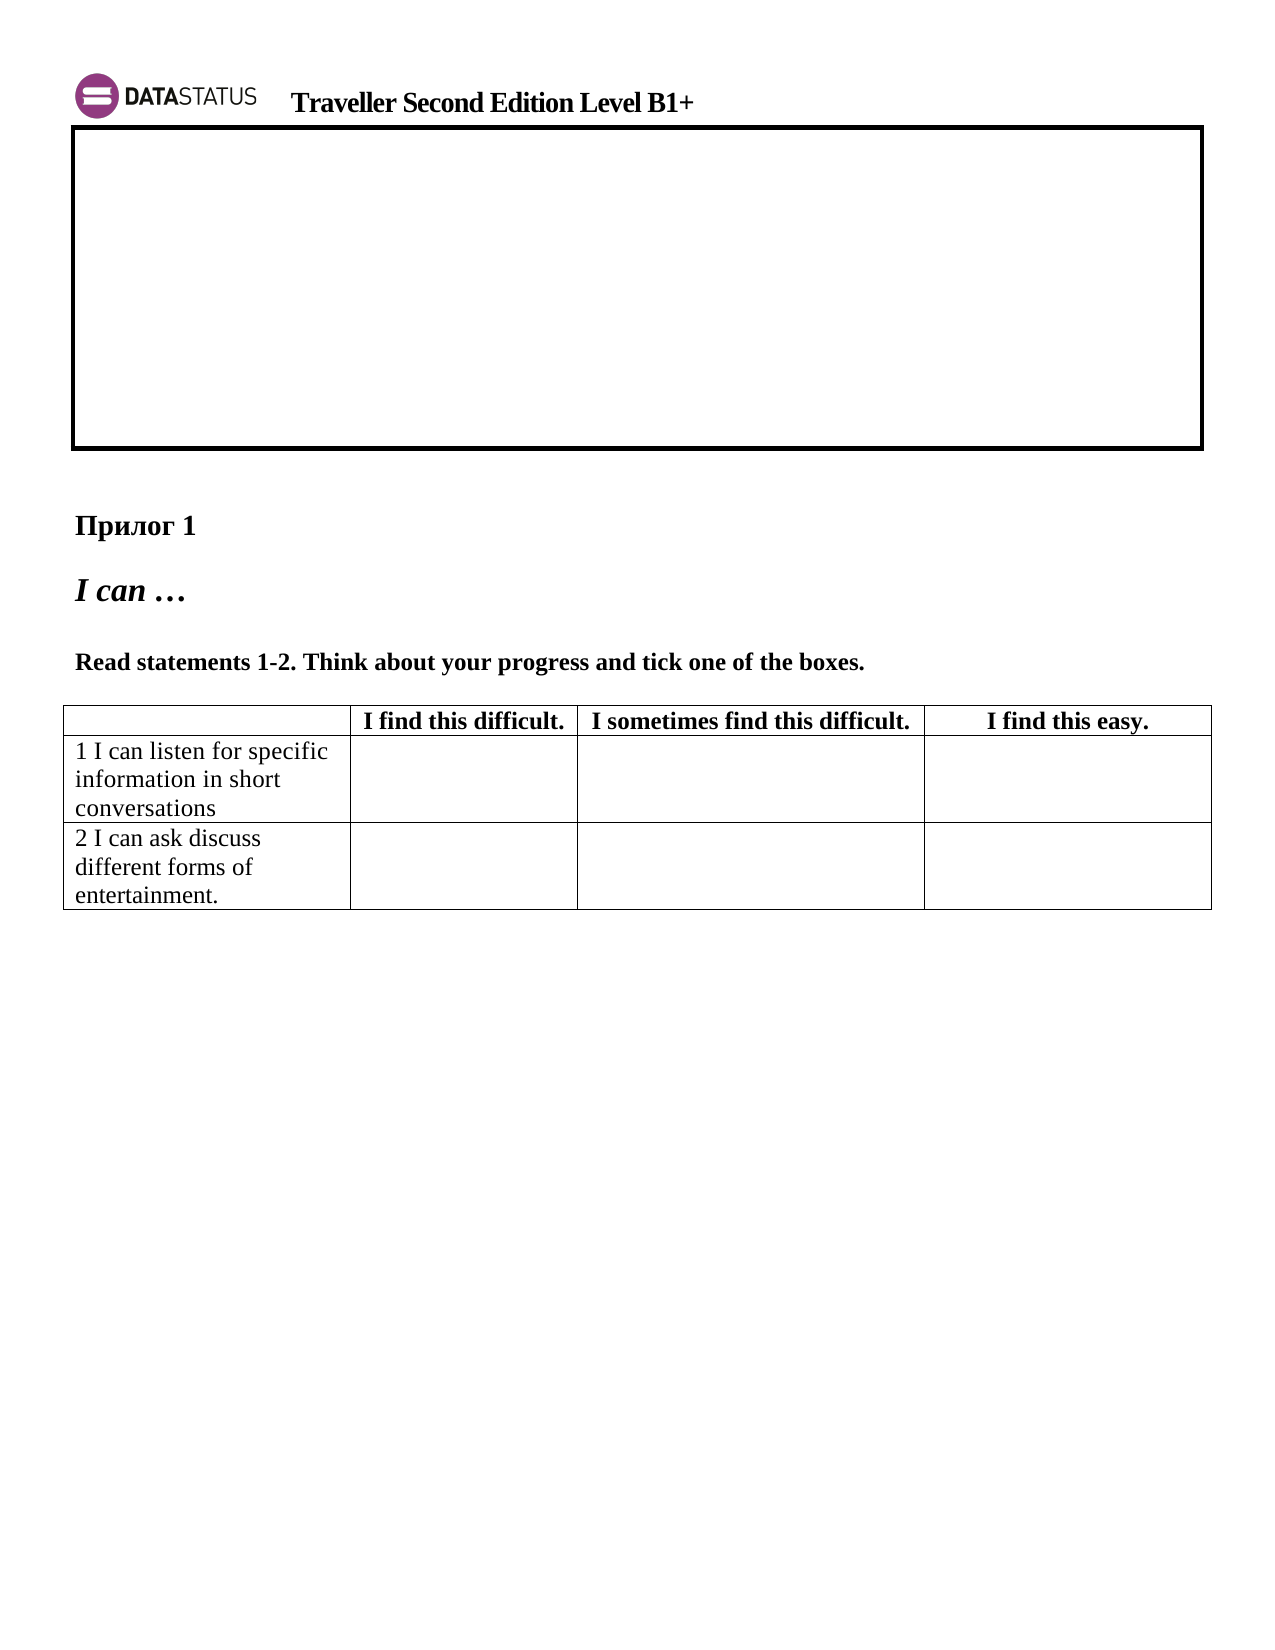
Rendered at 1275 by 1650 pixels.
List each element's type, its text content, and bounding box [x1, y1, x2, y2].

table_cell [578, 823, 924, 909]
table_header I sometimes find this difficult. [578, 706, 924, 735]
table_header I find this easy. [925, 706, 1211, 735]
table_cell [578, 736, 924, 822]
text I can … [75, 571, 1200, 609]
table_cell [925, 736, 1211, 822]
text Read statements 1-2. Think about your progress and tick one of the boxes. [75, 647, 1200, 676]
table_cell [925, 823, 1211, 909]
picture [75, 73, 257, 119]
text Прилог 1 [75, 508, 1200, 542]
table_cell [75, 130, 1200, 446]
table_cell 1 I can listen for specific information in short conversations [64, 736, 350, 822]
table_header I find this difficult. [351, 706, 577, 735]
table_cell 2 I can ask discuss different forms of entertainment. [64, 823, 350, 909]
table_cell [351, 736, 577, 822]
table_cell [351, 823, 577, 909]
table_header [64, 706, 350, 735]
